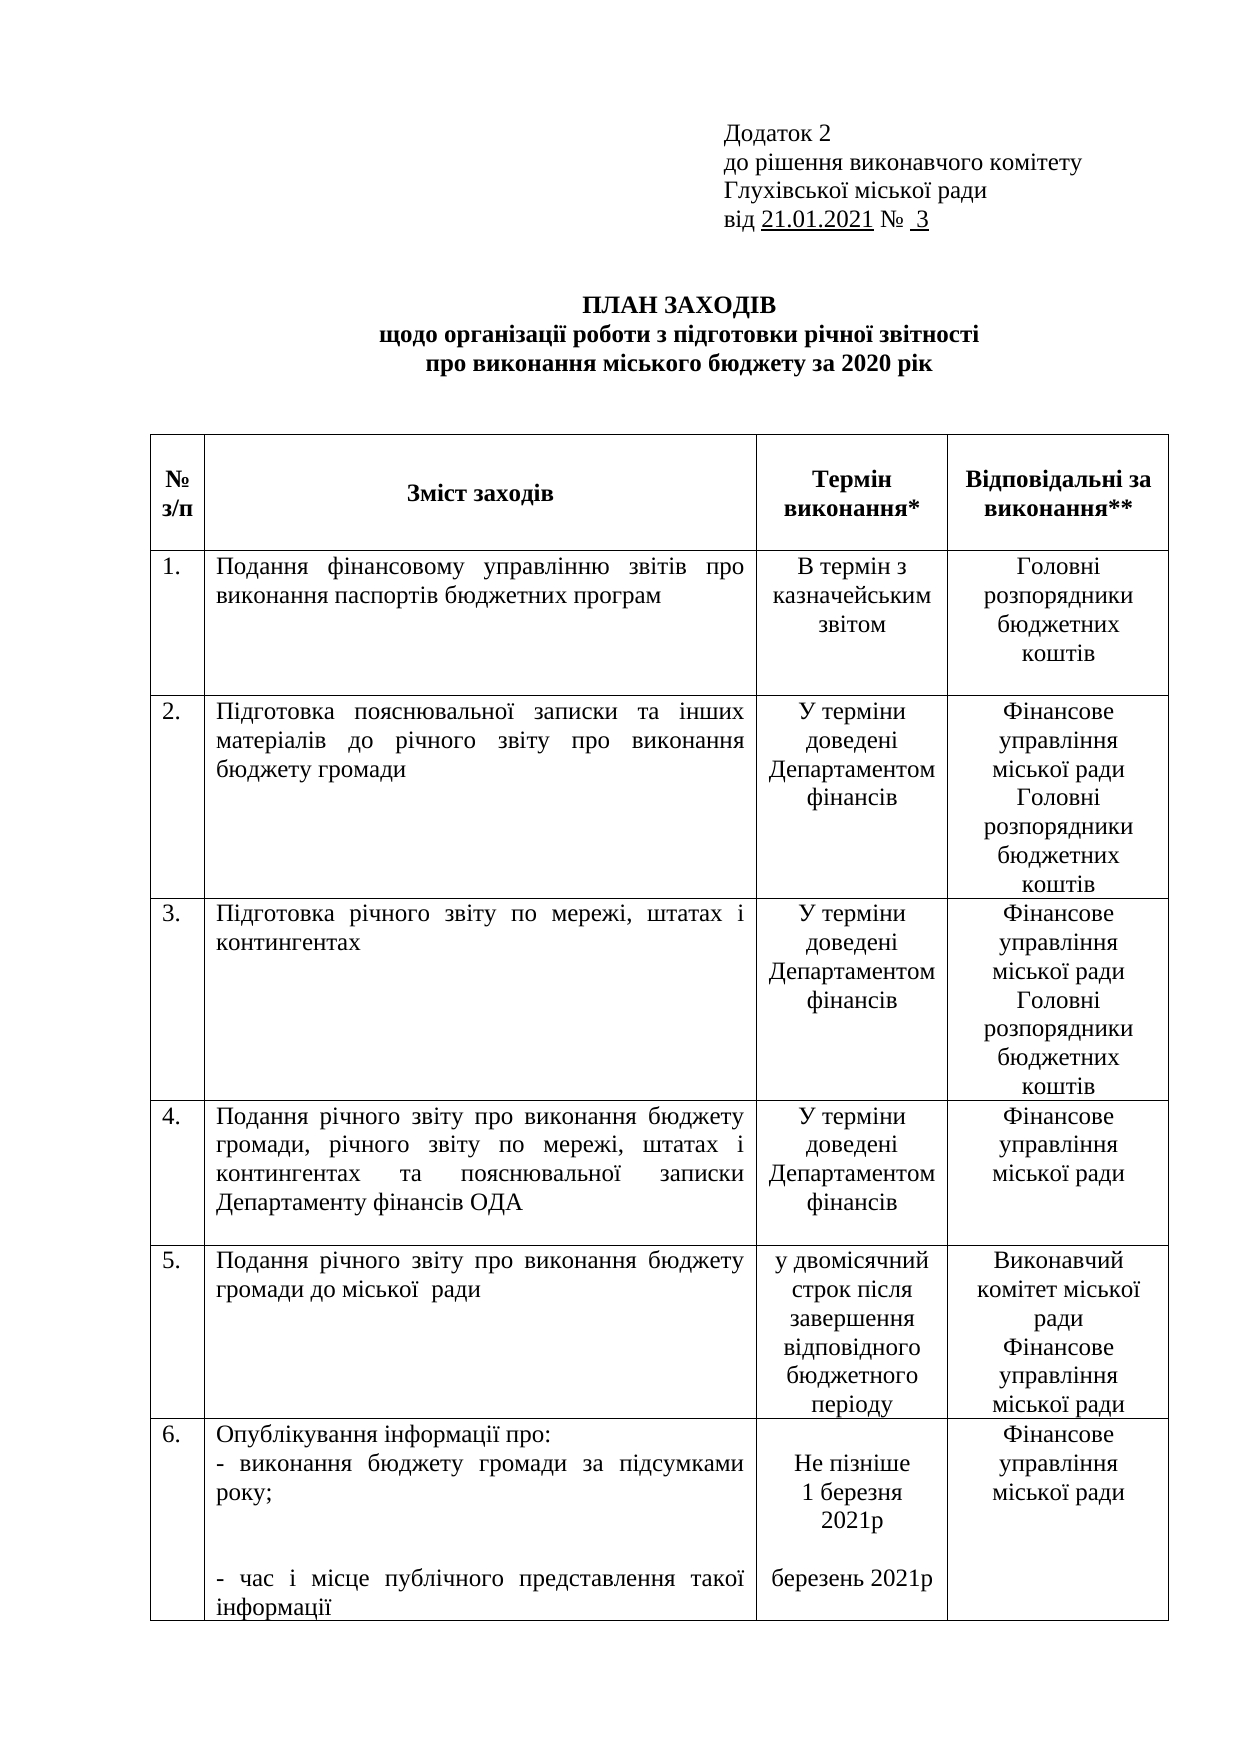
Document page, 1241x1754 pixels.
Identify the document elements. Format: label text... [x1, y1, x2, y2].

text про виконання міського бюджету за 2020 рік [177, 348, 1181, 377]
table_cell Фінансове управління міської ради [948, 1419, 1168, 1620]
table_cell Головні розпорядники бюджетних коштів [948, 551, 1168, 695]
table_cell Підготовка пояснювальної записки та інших матеріалів до річного звіту про виконання бюджету громади [205, 696, 756, 897]
table_cell [151, 1246, 204, 1418]
table_cell В термін з казначейським звітом [757, 551, 947, 695]
text щодо організації роботи з підготовки річної звітності [177, 319, 1181, 348]
table_header Термін виконання* [757, 435, 947, 550]
table_cell Подання річного звіту про виконання бюджету громади до міської ради [205, 1246, 756, 1418]
table_cell У терміни доведені Департаментом фінансів [757, 899, 947, 1100]
table_cell Подання фінансовому управлінню звітів про виконання паспортів бюджетних програм [205, 551, 756, 695]
text Додаток 2 [650, 118, 1181, 147]
table_cell Виконавчий комітет міської ради Фінансове управління міської ради [948, 1246, 1168, 1418]
list Глухівської міської ради [680, 176, 1181, 204]
text ПЛАН ЗАХОДІВ [177, 291, 1181, 319]
table_cell Фінансове управління міської ради Головні розпорядники бюджетних коштів [948, 899, 1168, 1100]
table_header Зміст заходів [205, 435, 756, 550]
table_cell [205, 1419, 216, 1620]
table_cell [151, 696, 204, 897]
table_cell Підготовка річного звіту по мережі, штатах і контингентах [205, 899, 756, 1100]
table_cell [151, 551, 204, 695]
list до рішення виконавчого комітету [680, 147, 1181, 176]
table_header № з/п [151, 435, 204, 550]
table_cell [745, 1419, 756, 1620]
table_cell у двомісячний строк після завершення відповідного бюджетного періоду [757, 1246, 947, 1418]
table_cell У терміни доведені Департаментом фінансів [757, 1101, 947, 1244]
table_header Відповідальні за виконання** [948, 435, 1168, 550]
table_cell Не пізніше 1 березня 2021р березень 2021р [757, 1419, 947, 1620]
table_cell У терміни доведені Департаментом фінансів [757, 696, 947, 897]
table_cell Подання річного звіту про виконання бюджету громади, річного звіту по мережі, штатах і контингентах та пояснювальної записки Департаменту фінансів ОДА [205, 1101, 756, 1244]
list від 21.01.2021 № 3 [680, 204, 1181, 233]
table_cell Фінансове управління міської ради Головні розпорядники бюджетних коштів [948, 696, 1168, 897]
table_cell [151, 1419, 204, 1620]
table_cell [151, 899, 204, 1100]
table_cell Фінансове управління міської ради [948, 1101, 1168, 1244]
table_cell [151, 1101, 204, 1244]
